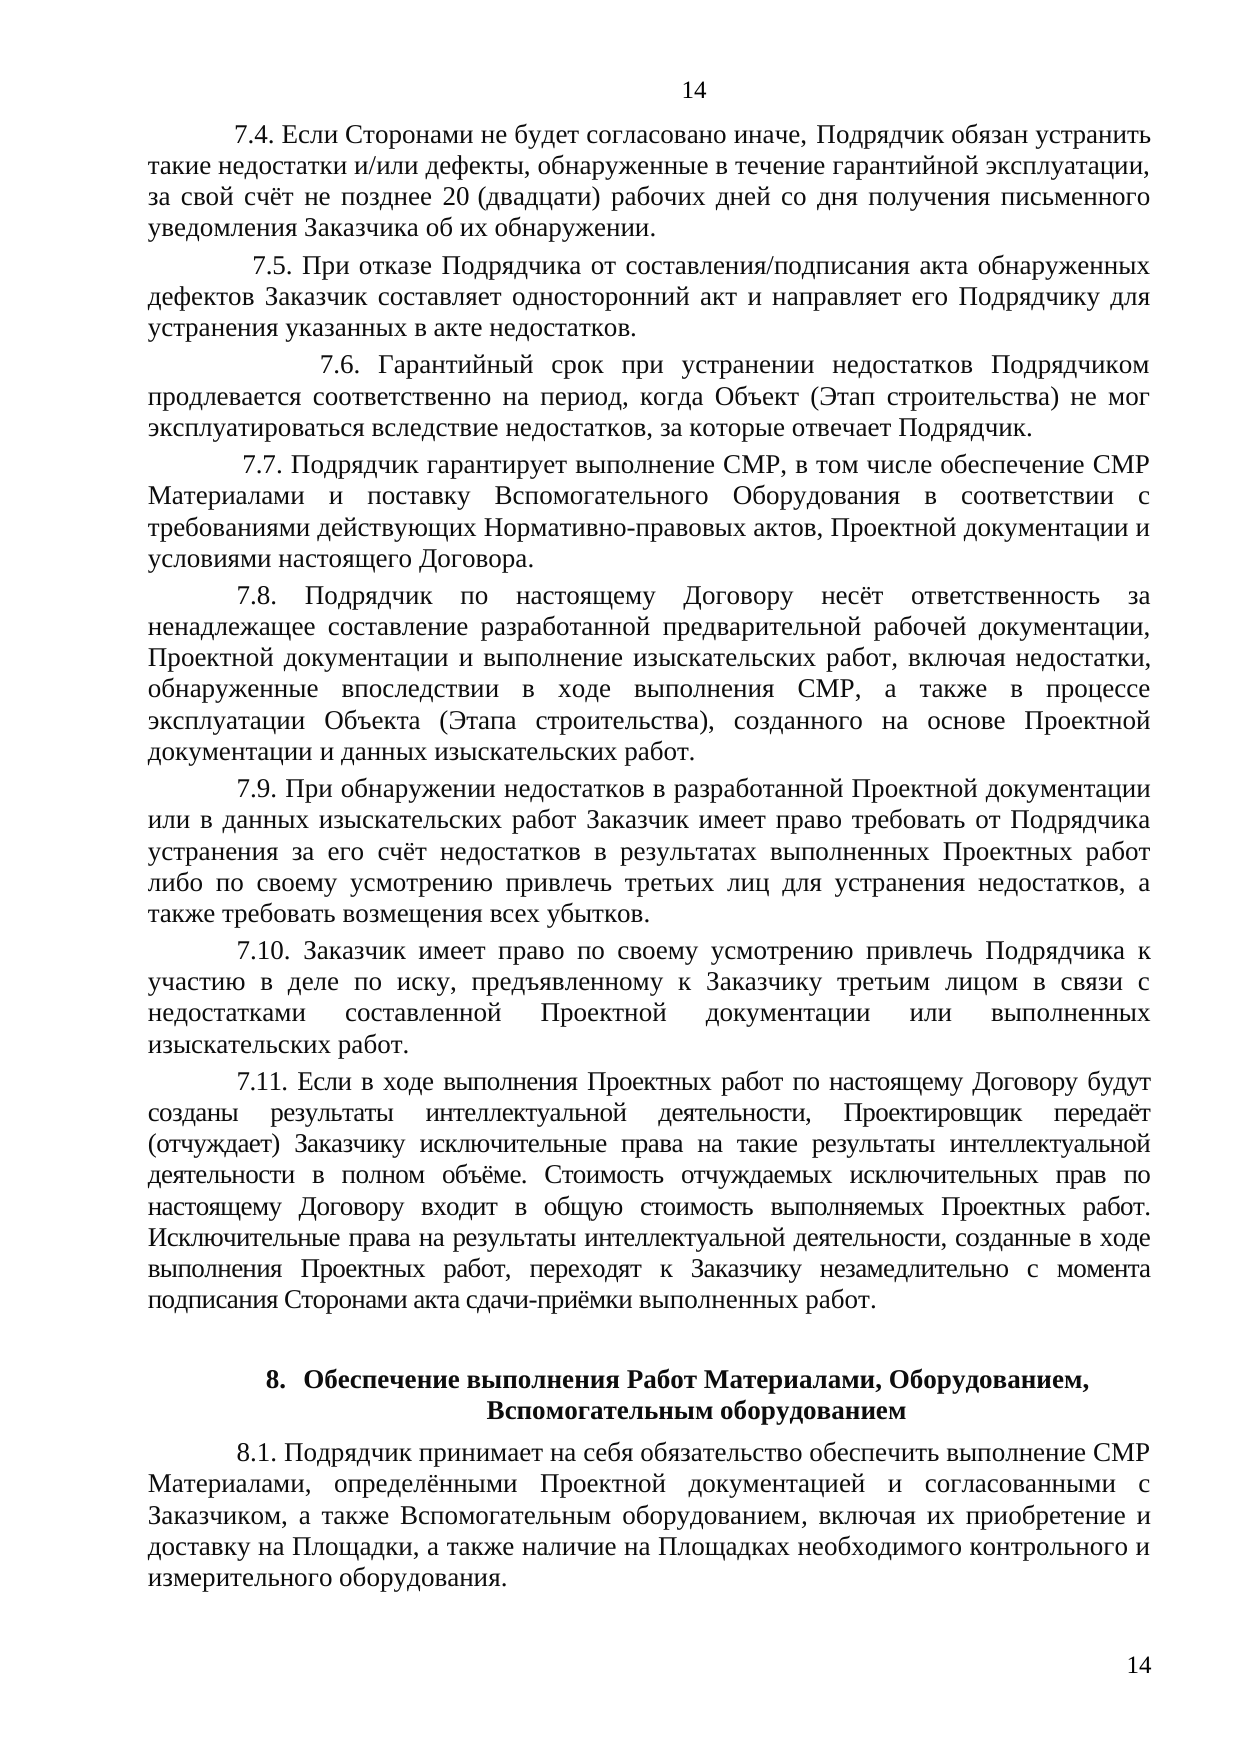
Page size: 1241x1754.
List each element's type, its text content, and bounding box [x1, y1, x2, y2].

text 7.8. Подрядчик по настоящему Договору несёт ответственность за ненадлежащее составление разработанной предварительной рабочей документации, Проектной документации и выполнение изыскательских работ, включая недостатки, обнаруженные впоследствии в ходе выполнения СМР, а также в процессе эксплуатации Объекта (Этапа строительства), созданного на основе Проектной документации и данных изыскательских работ. [148, 579, 1152, 766]
subtitle 7.6. Гарантийный срок при устранении недостатков Подрядчиком продлевается соответственно на период, когда Объект (Этап строительства) не мог эксплуатироваться вследствие недостатков, за которые отвечает Подрядчик. [148, 349, 1152, 442]
text 7.9. При обнаружении недостатков в разработанной Проектной документации или в данных изыскательских работ Заказчик имеет право требовать от Подрядчика устранения за его счёт недостатков в результатах выполненных Проектных работ либо по своему усмотрению привлечь третьих лиц для устранения недостатков, а также требовать возмещения всех убытков. [148, 772, 1152, 928]
subtitle Обеспечение выполнения Работ Материалами, Оборудованием, Вспомогательным оборудованием [204, 1363, 1152, 1425]
text 8.1. Подрядчик принимает на себя обязательство обеспечить выполнение СМР Материалами, определёнными Проектной документацией и согласованными с Заказчиком, а также Вспомогательным оборудованием, включая их приобретение и доставку на Площадки, а также наличие на Площадках необходимого контрольного и измерительного оборудования. [148, 1436, 1152, 1592]
text 7.11. Если в ходе выполнения Проектных работ по настоящему Договору будут созданы результаты интеллектуальной деятельности, Проектировщик передаёт (отчуждает) Заказчику исключительные права на такие результаты интеллектуальной деятельности в полном объёме. Стоимость отчуждаемых исключительных прав по настоящему Договору входит в общую стоимость выполняемых Проектных работ. Исключительные права на результаты интеллектуальной деятельности, созданные в ходе выполнения Проектных работ, переходят к Заказчику незамедлительно с момента подписания Сторонами акта сдачи-приёмки выполненных работ. [148, 1065, 1152, 1314]
subtitle 7.5. При отказе Подрядчика от составления/подписания акта обнаруженных дефектов Заказчик составляет односторонний акт и направляет его Подрядчику для устранения указанных в акте недостатков. [148, 249, 1152, 342]
text 7.7. Подрядчик гарантирует выполнение СМР, в том числе обеспечение СМР Материалами и поставку Вспомогательного Оборудования в соответствии с требованиями действующих Нормативно-правовых актов, Проектной документации и условиями настоящего Договора. [148, 448, 1152, 573]
subtitle 7.4. Если Сторонами не будет согласовано иначе, Подрядчик обязан устранить такие недостатки и/или дефекты, обнаруженные в течение гарантийной эксплуатации, за свой счёт не позднее 20 (двадцати) рабочих дней со дня получения письменного уведомления Заказчика об их обнаружении. [148, 118, 1152, 243]
text 7.10. Заказчик имеет право по своему усмотрению привлечь Подрядчика к участию в деле по иску, предъявленному к Заказчику третьим лицом в связи с недостатками составленной Проектной документации или выполненных изыскательских работ. [148, 934, 1152, 1059]
